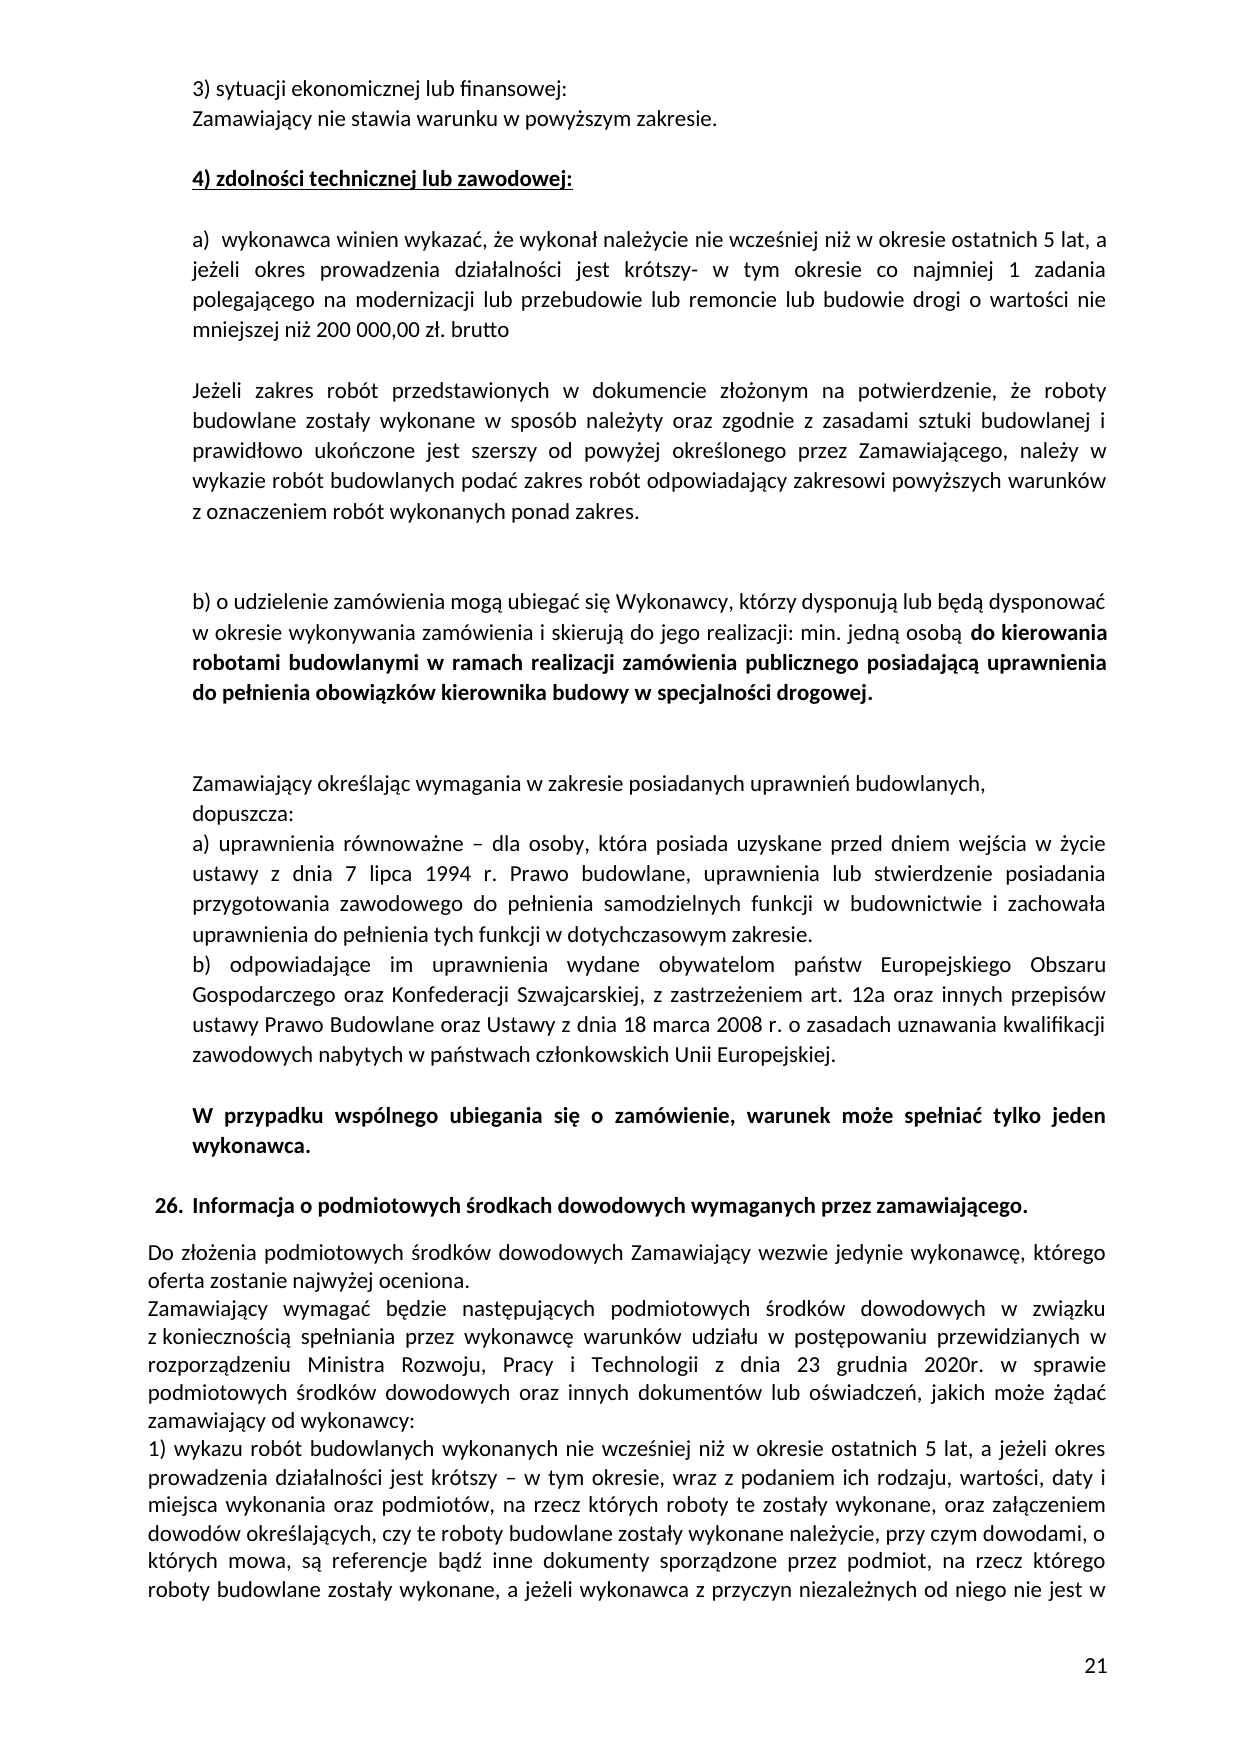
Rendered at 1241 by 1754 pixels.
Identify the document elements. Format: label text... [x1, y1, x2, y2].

text Do złożenia podmiotowych środków dowodowych Zamawiający wezwie jedynie wykonawcę, którego oferta zostanie najwyżej oceniona. [148, 1238, 1107, 1294]
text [148, 1434, 1107, 1603]
list Informacja o podmiotowych środkach dowodowych wymaganych przez zamawiającego. [154, 1192, 1107, 1219]
list W przypadku wspólnego ubiegania się o zamówienie, warunek może spełniać tylko jeden wykonawca. [192, 1101, 1107, 1159]
list Zamawiający określając wymagania w zakresie posiadanych uprawnień budowlanych, [192, 769, 1107, 797]
list b) o udzielenie zamówienia mogą ubiegać się Wykonawcy, którzy dysponują lub będą dysponować w okresie wykonywania zamówienia i skierują do jego realizacji: min. jedną osobą do kierowania robotami budowlanymi w ramach realizacji zamówienia publicznego posiadającą uprawnienia do pełnienia obowiązków kierownika budowy w specjalności drogowej. [192, 587, 1107, 706]
list a) uprawnienia równoważne – dla osoby, która posiada uzyskane przed dniem wejścia w życie ustawy z dnia 7 lipca 1994 r. Prawo budowlane, uprawnienia lub stwierdzenie posiadania przygotowania zawodowego do pełnienia samodzielnych funkcji w budownictwie i zachowała uprawnienia do pełnienia tych funkcji w dotychczasowym zakresie. [192, 829, 1107, 948]
list 3) sytuacji ekonomicznej lub finansowej: [192, 74, 1107, 102]
list Jeżeli zakres robót przedstawionych w dokumencie złożonym na potwierdzenie, że roboty budowlane zostały wykonane w sposób należyty oraz zgodnie z zasadami sztuki budowlanej i prawidłowo ukończone jest szerszy od powyżej określonego przez Zamawiającego, należy w wykazie robót budowlanych podać zakres robót odpowiadający zakresowi powyższych warunków z oznaczeniem robót wykonanych ponad zakres. [192, 376, 1107, 525]
list a) wykonawca winien wykazać, że wykonał należycie nie wcześniej niż w okresie ostatnich 5 lat, a jeżeli okres prowadzenia działalności jest krótszy- w tym okresie co najmniej 1 zadania polegającego na modernizacji lub przebudowie lub remoncie lub budowie drogi o wartości nie mniejszej niż 200 000,00 zł. brutto [192, 225, 1107, 343]
list 4) zdolności technicznej lub zawodowej: [192, 164, 1107, 192]
list b) odpowiadające im uprawnienia wydane obywatelom państw Europejskiego Obszaru Gospodarczego oraz Konfederacji Szwajcarskiej, z zastrzeżeniem art. 12a oraz innych przepisów ustawy Prawo Budowlane oraz Ustawy z dnia 18 marca 2008 r. o zasadach uznawania kwalifikacji zawodowych nabytych w państwach członkowskich Unii Europejskiej. [192, 950, 1107, 1068]
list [192, 104, 1107, 132]
text Zamawiający wymagać będzie następujących podmiotowych środków dowodowych w związku z koniecznością spełniania przez wykonawcę warunków udziału w postępowaniu przewidzianych w rozporządzeniu Ministra Rozwoju, Pracy i Technologii z dnia 23 grudnia 2020r. w sprawie podmiotowych środków dowodowych oraz innych dokumentów lub oświadczeń, jakich może żądać zamawiający od wykonawcy: [148, 1294, 1107, 1434]
list dopuszcza: [192, 799, 1107, 827]
